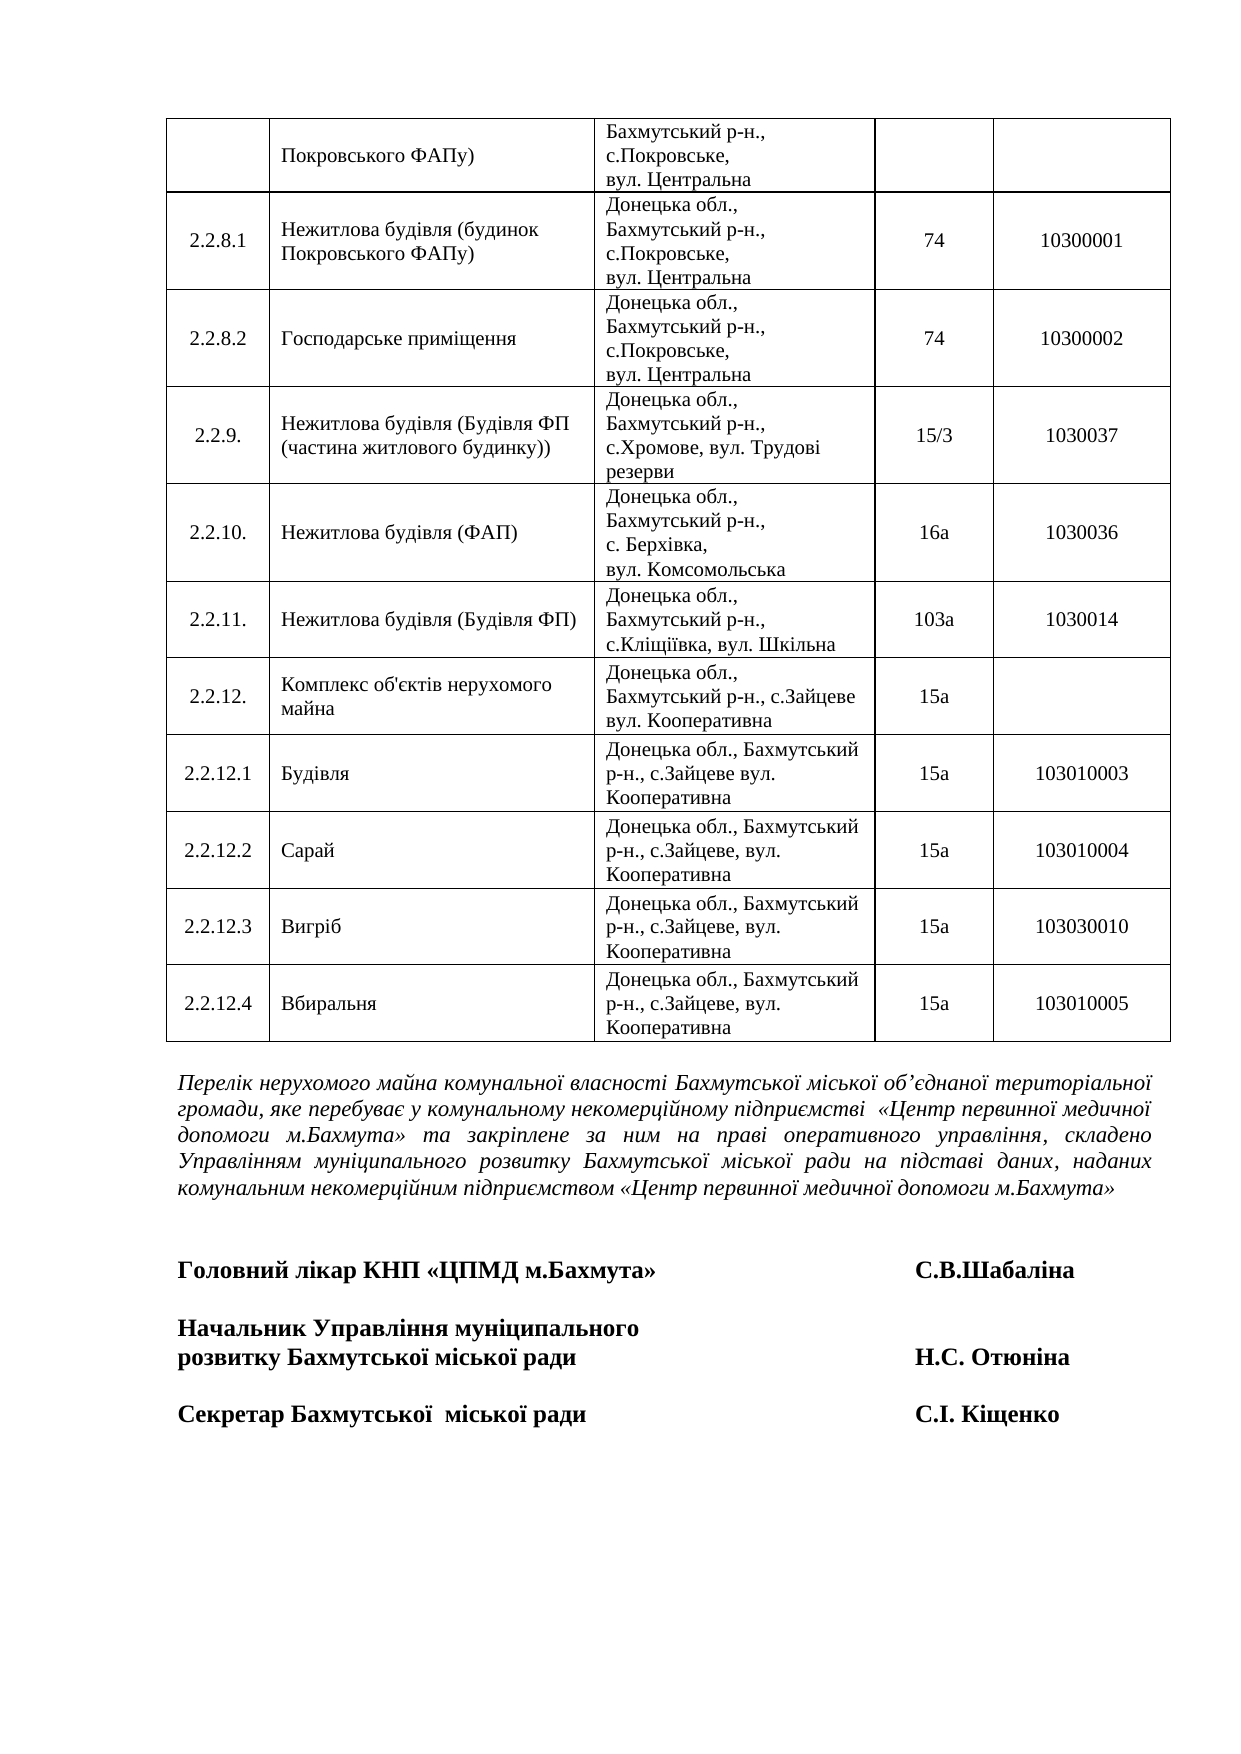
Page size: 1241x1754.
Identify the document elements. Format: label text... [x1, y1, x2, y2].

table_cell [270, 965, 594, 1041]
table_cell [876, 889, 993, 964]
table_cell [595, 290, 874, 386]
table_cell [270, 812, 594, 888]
text Начальник Управління муніципального [177, 1313, 1152, 1342]
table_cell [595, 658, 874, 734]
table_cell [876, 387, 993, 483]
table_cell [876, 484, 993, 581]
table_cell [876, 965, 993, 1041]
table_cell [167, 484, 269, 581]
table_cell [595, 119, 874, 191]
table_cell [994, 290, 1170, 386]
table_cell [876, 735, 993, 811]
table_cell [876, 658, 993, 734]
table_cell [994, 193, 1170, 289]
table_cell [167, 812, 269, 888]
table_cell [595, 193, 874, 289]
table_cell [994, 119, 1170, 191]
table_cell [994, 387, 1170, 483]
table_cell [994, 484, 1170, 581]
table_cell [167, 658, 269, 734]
text Перелік нерухомого майна комунальної власності Бахмутської міської об’єднаної територіальної громади, яке перебуває у комунальному некомерційному підприємстві «Центр первинної медичної допомоги м.Бахмута» та закріплене за ним на праві оперативного управління, складено Управлінням муніципального розвитку Бахмутської міської ради на підставі даних, наданих комунальним некомерційним підприємством «Центр первинної медичної допомоги м.Бахмута» [177, 1068, 1152, 1200]
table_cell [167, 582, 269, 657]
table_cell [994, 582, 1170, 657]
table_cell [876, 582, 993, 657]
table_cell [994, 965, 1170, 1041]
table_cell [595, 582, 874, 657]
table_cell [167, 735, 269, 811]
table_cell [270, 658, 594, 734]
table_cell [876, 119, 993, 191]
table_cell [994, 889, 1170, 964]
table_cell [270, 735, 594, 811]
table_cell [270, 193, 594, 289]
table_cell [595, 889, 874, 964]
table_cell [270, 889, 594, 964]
text Секретар Бахмутської міської ради С.І. Кіщенко [177, 1399, 1152, 1428]
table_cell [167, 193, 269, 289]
text розвитку Бахмутської міської ради Н.С. Отюніна [177, 1342, 1152, 1370]
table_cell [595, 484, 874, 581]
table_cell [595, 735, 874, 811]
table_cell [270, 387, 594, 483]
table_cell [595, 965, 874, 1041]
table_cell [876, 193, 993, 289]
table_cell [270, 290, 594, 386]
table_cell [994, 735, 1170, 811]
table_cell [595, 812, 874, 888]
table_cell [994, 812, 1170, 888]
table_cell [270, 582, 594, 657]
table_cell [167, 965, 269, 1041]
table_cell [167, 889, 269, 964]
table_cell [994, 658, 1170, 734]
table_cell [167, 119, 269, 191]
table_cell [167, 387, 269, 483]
text Головний лікар КНП «ЦПМД м.Бахмута» С.В.Шабаліна [177, 1255, 1152, 1284]
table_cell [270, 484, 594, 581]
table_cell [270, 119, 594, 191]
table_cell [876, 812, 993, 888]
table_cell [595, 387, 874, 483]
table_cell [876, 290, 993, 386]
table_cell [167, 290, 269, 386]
